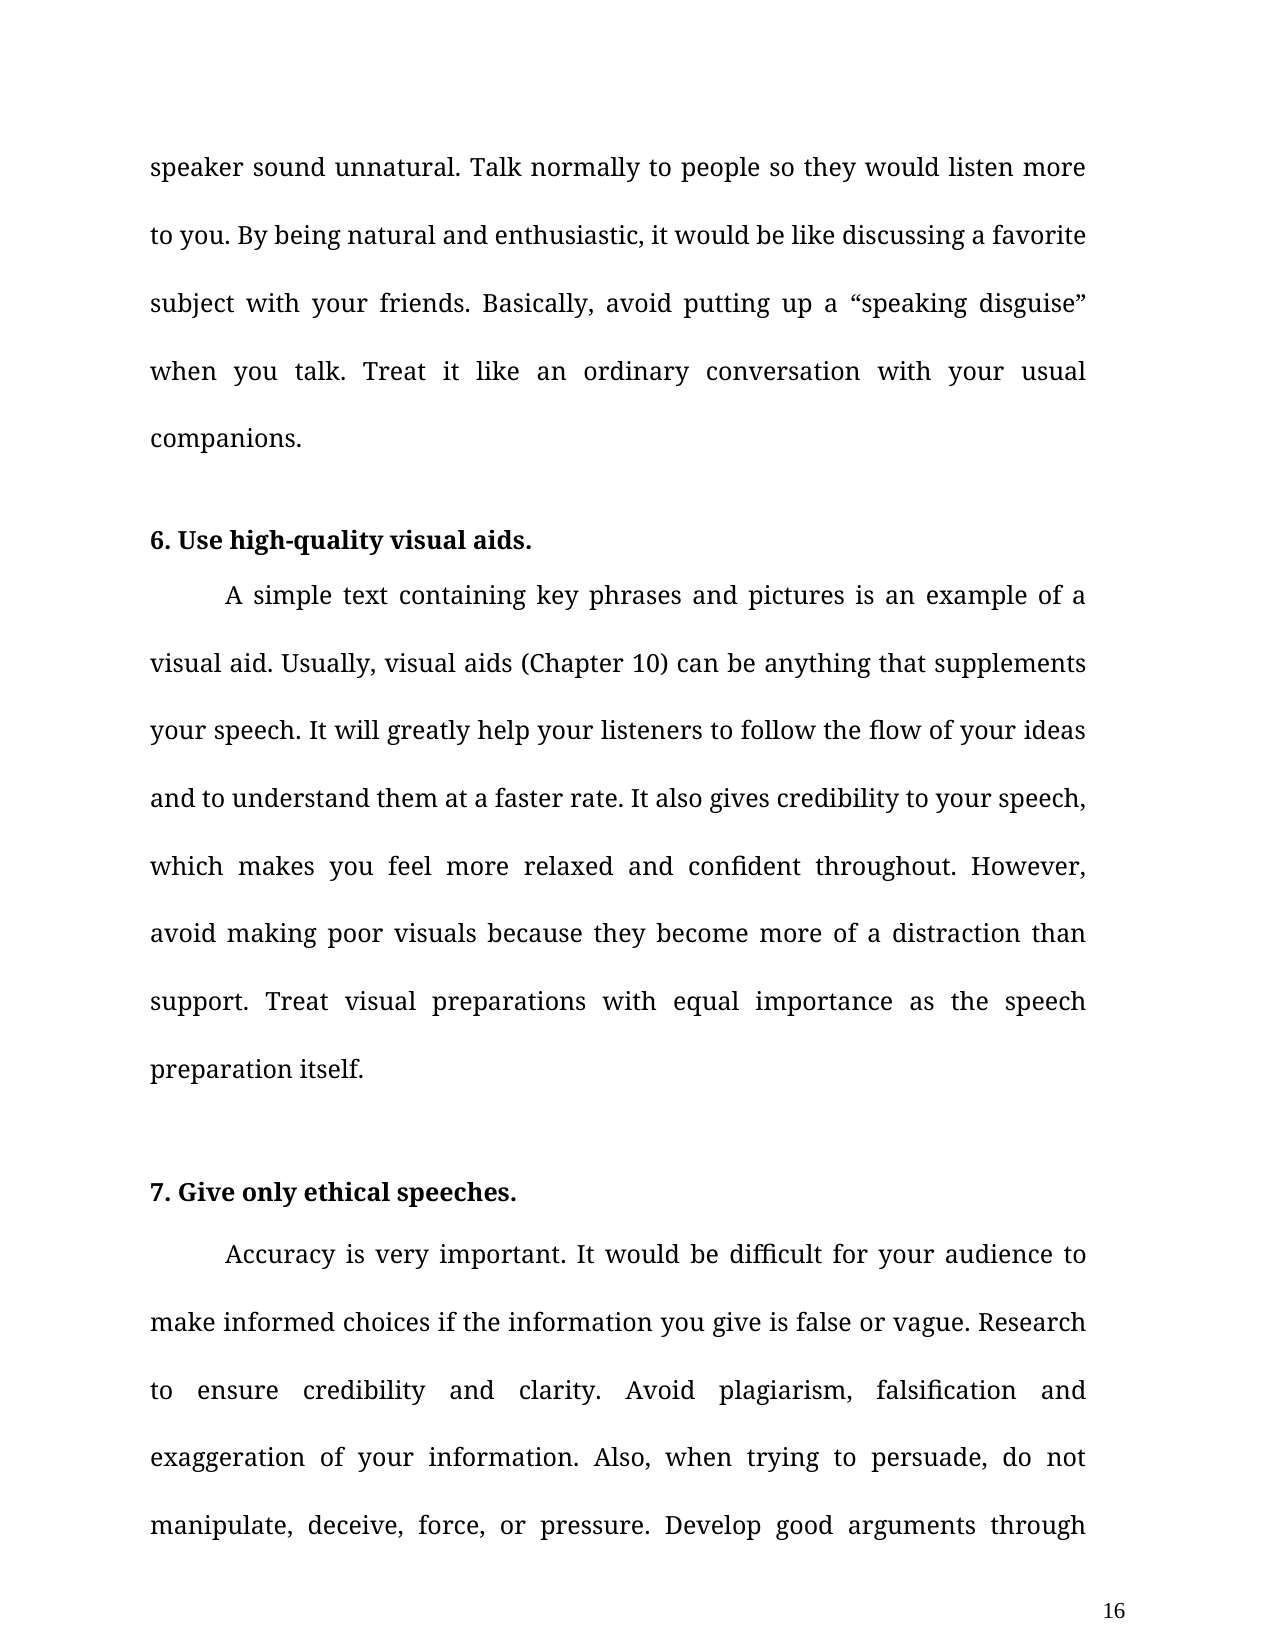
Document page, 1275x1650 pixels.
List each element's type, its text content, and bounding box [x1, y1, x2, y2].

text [150, 1237, 1087, 1542]
text A simple text containing key phrases and pictures is an example of a visual aid. Usually, visual aids (Chapter 10) can be anything that supplements your speech. It will greatly help your listeners to follow the flow of your ideas and to understand them at a faster rate. It also gives credibility to your speech, which makes you feel more relaxed and confident throughout. However, avoid making poor visuals because they become more of a distraction than support. Treat visual preparations with equal importance as the speech preparation itself. [150, 577, 1087, 1086]
text 7. Give only ethical speeches. [150, 1175, 1125, 1209]
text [150, 150, 1087, 455]
text 6. Use high-quality visual aids. [150, 523, 1125, 557]
